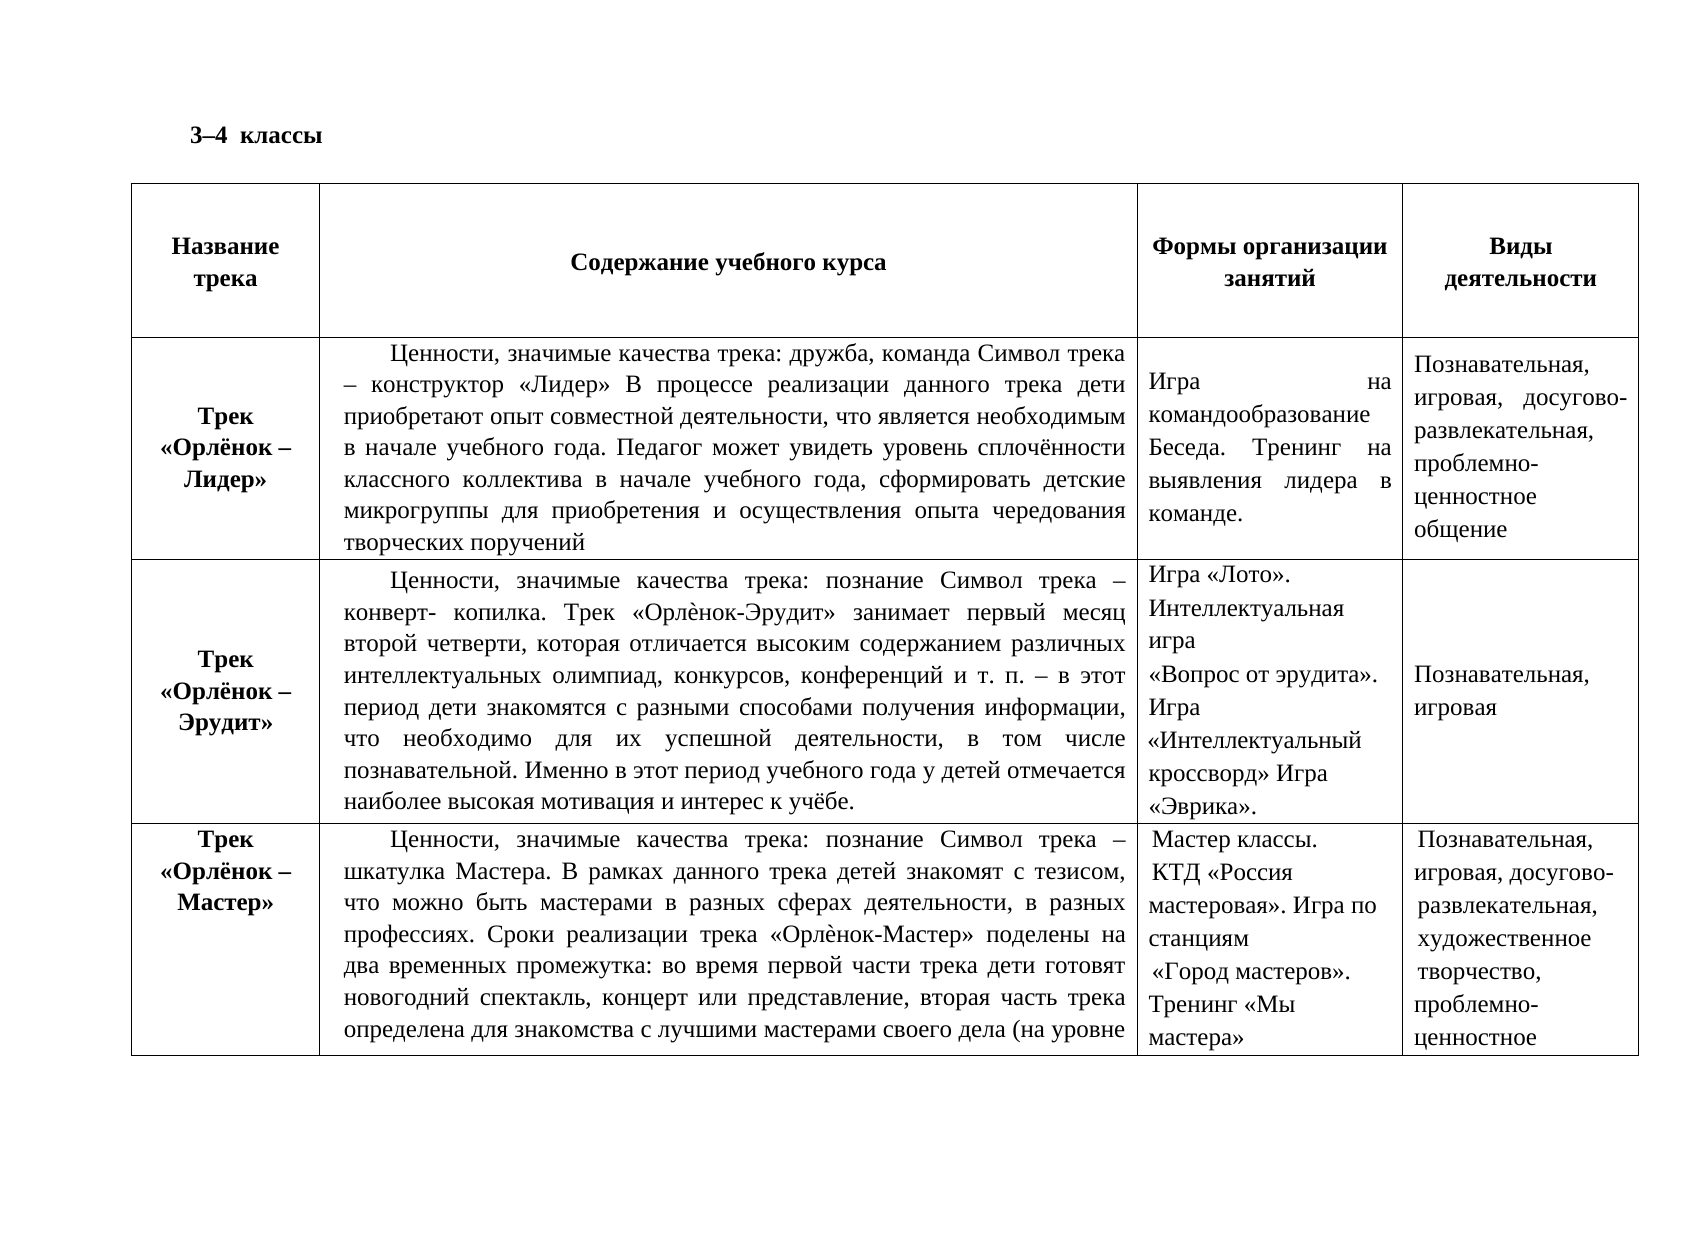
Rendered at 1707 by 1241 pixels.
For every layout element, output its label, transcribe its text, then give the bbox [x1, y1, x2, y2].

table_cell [320, 824, 1137, 1055]
table_cell Познавательная, игровая, досугово- развлекательная, проблемно-ценностное общение [1403, 338, 1638, 558]
table_cell Игра «Лото». Интеллектуальная игра «Вопрос от эрудита». Игра «Интеллектуальный кроссворд» Игра «Эврика». [1138, 560, 1402, 823]
table_cell Трек «Орлёнок – Лидер» [132, 338, 319, 558]
table_header Название трека [132, 184, 319, 337]
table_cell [1138, 824, 1402, 1055]
table_cell Познавательная, игровая [1403, 560, 1638, 823]
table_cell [1403, 824, 1638, 1055]
table_cell Ценности, значимые качества трека: познание Символ трека – конверт- копилка. Трек «Орлѐнок-Эрудит» занимает первый месяц второй четверти, которая отличается высоким содержанием различных интеллектуальных олимпиад, конкурсов, конференций и т. п. – в этот период дети знакомятся с разными способами получения информации, что необходимо для их успешной деятельности, в том числе познавательной. Именно в этот период учебного года у детей отмечается наиболее высокая мотивация и интерес к учёбе. [320, 560, 1137, 823]
table_cell Игра на командообразование Беседа. Тренинг на выявления лидера в команде. [1138, 338, 1402, 558]
text 3–4 классы [131, 120, 1588, 149]
table_cell Ценности, значимые качества трека: дружба, команда Символ трека – конструктор «Лидер» В процессе реализации данного трека дети приобретают опыт совместной деятельности, что является необходимым в начале учебного года. Педагог может увидеть уровень сплочённости классного коллектива в начале учебного года, сформировать детские микрогруппы для приобретения и осуществления опыта чередования творческих поручений [320, 338, 1137, 558]
table_cell Трек «Орлёнок – Эрудит» [132, 560, 319, 823]
table_header Виды деятельности [1403, 184, 1638, 337]
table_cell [132, 824, 319, 1055]
table_header Формы организации занятий [1138, 184, 1402, 337]
table_header Содержание учебного курса [320, 184, 1137, 337]
